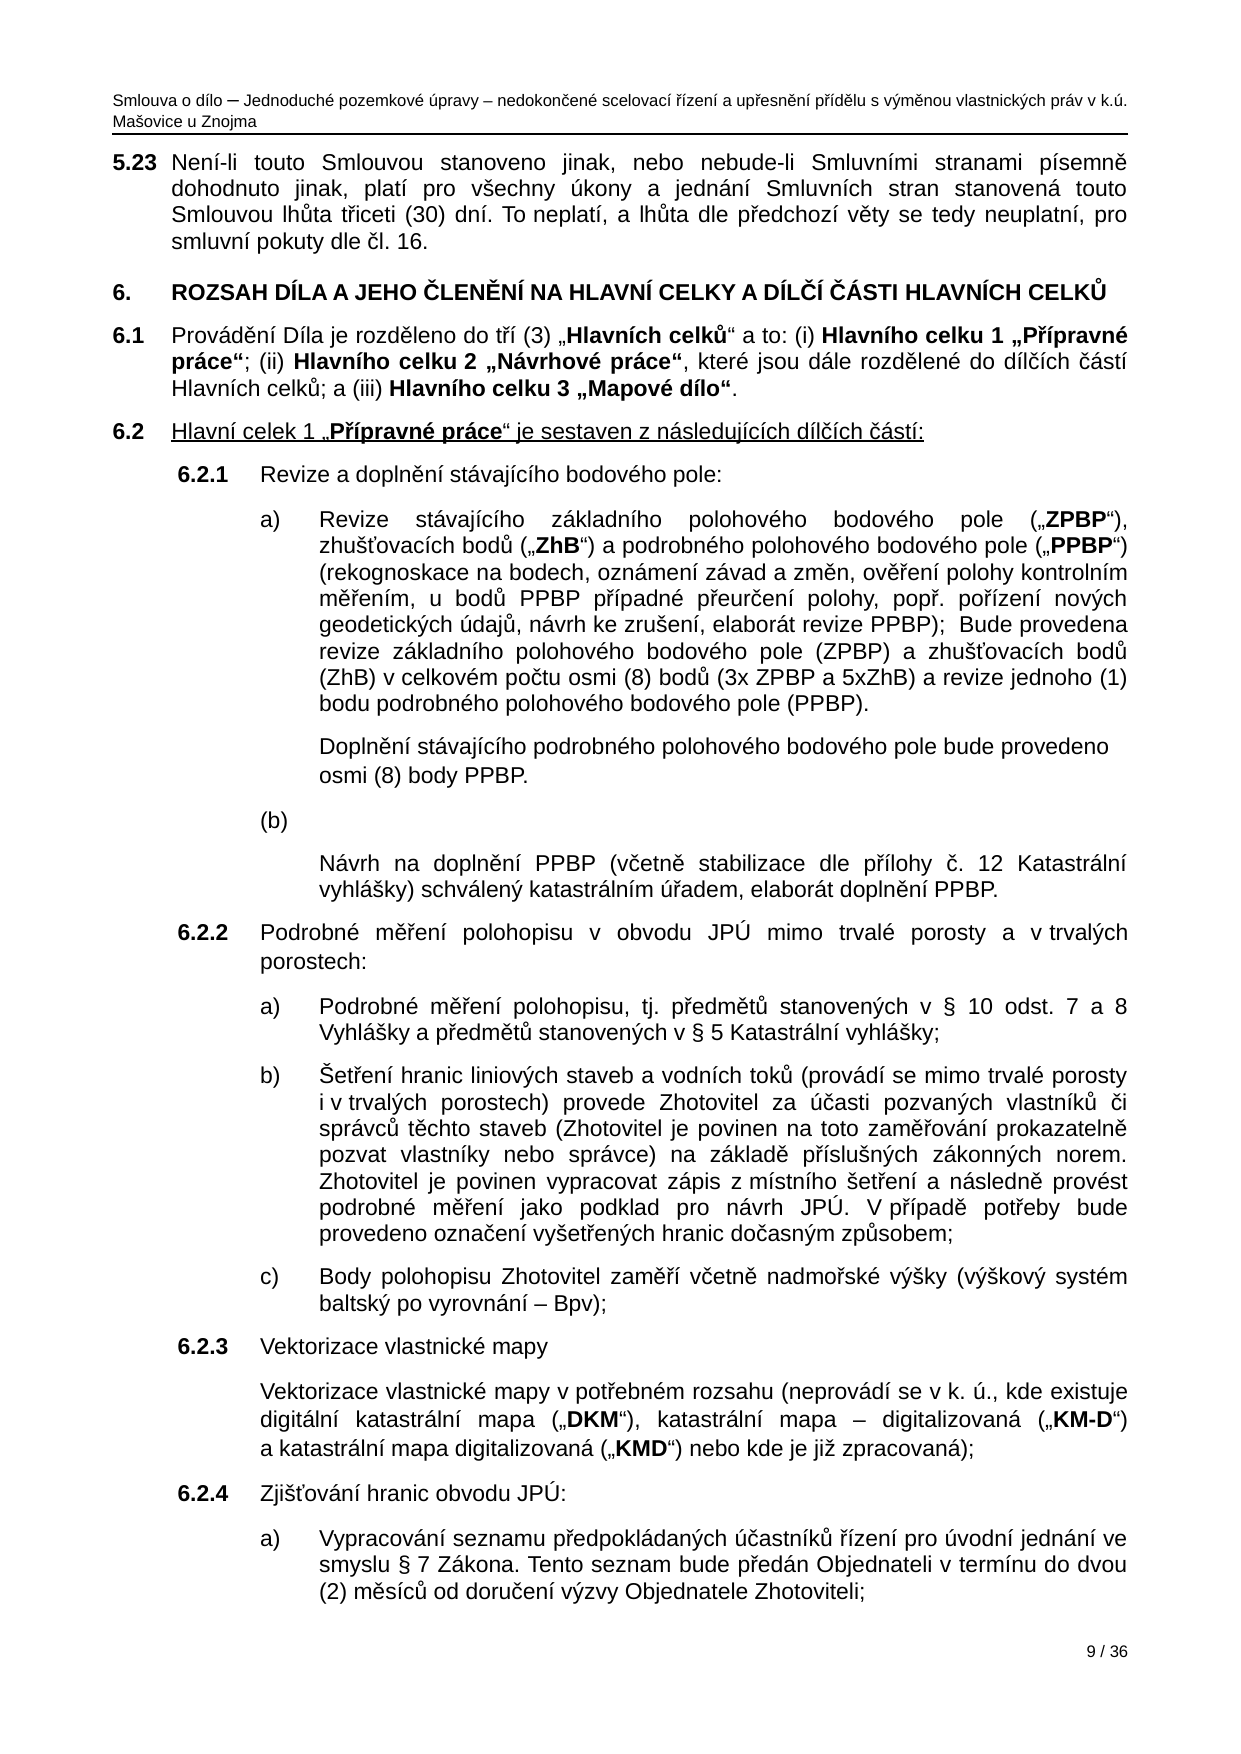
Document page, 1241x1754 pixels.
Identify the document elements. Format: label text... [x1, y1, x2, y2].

list Vektorizace vlastnické mapy v potřebném rozsahu (neprovádí se v k. ú., kde existuje digitální katastrální mapa („DKM“), katastrální mapa – digitalizovaná („KM-D“) a katastrální mapa digitalizovaná („KMD“) nebo kde je již zpracovaná); [260, 1378, 1128, 1461]
text Zjišťování hranic obvodu JPÚ: [177, 1480, 1128, 1506]
text Není-li touto Smlouvou stanoveno jinak, nebo nebude-li Smluvními stranami písemně dohodnuto jinak, platí pro všechny úkony a jednání Smluvních stran stanovená touto Smlouvou lhůta třiceti (30) dní. To neplatí, a lhůta dle předchozí věty se tedy neuplatní, pro smluvní pokuty dle čl. 16. [112, 148, 1128, 254]
list Šetření hranic liniových staveb a vodních toků (provádí se mimo trvalé porosty i v trvalých porostech) provede Zhotovitel za účasti pozvaných vlastníků či správců těchto staveb (Zhotovitel je povinen na toto zaměřování prokazatelně pozvat vlastníky nebo správce) na základě příslušných zákonných norem. Zhotovitel je povinen vypracovat zápis z místního šetření a následně provést podrobné měření jako podklad pro návrh JPÚ. V případě potřeby bude provedeno označení vyšetřených hranic dočasným způsobem; [260, 1062, 1128, 1247]
text Podrobné měření polohopisu v obvodu JPÚ mimo trvalé porosty a v trvalých porostech: [177, 919, 1128, 974]
text Rozsah díla a jeho členění na hlavní celky a dílčí části Hlavních celků [112, 279, 1128, 305]
list Vypracování seznamu předpokládaných účastníků řízení pro úvodní jednání ve smyslu § 7 Zákona. Tento seznam bude předán Objednateli v termínu do dvou (2) měsíců od doručení výzvy Objednatele Zhotoviteli; [260, 1525, 1128, 1604]
list Podrobné měření polohopisu, tj. předmětů stanovených v § 10 odst. 7 a 8 Vyhlášky a předmětů stanovených v § 5 Katastrální vyhlášky; [260, 993, 1128, 1046]
text Vektorizace vlastnické mapy [177, 1333, 1128, 1359]
list Návrh na doplnění PPBP (včetně stabilizace dle přílohy č. 12 Katastrální vyhlášky) schválený katastrálním úřadem, elaborát doplnění PPBP. [319, 850, 1128, 903]
text Hlavní celek 1 „Přípravné práce“ je sestaven z následujících dílčích částí: [112, 418, 1128, 444]
list Body polohopisu Zhotovitel zaměří včetně nadmořské výšky (výškový systém baltský po vyrovnání – Bpv); [260, 1263, 1128, 1316]
list Revize stávajícího základního polohového bodového pole („ZPBP“), zhušťovacích bodů („ZhB“) a podrobného polohového bodového pole („PPBP“) (rekognoskace na bodech, oznámení závad a změn, ověření polohy kontrolním měřením, u bodů PPBP případné přeurčení polohy, popř. pořízení nových geodetických údajů, návrh ke zrušení, elaborát revize PPBP); Bude provedena revize základního polohového bodového pole (ZPBP) a zhušťovacích bodů (ZhB) v celkovém počtu osmi (8) bodů (3x ZPBP a 5xZhB) a revize jednoho (1) bodu podrobného polohového bodového pole (PPBP). [260, 506, 1128, 717]
list Doplnění stávajícího podrobného polohového bodového pole bude provedeno osmi (8) body PPBP. [319, 733, 1128, 788]
text Revize a doplnění stávajícího bodového pole: [177, 461, 1128, 487]
text Provádění Díla je rozděleno do tří (3) „Hlavních celků“ a to: (i) Hlavního celku 1 „Přípravné práce“; (ii) Hlavního celku 2 „Návrhové práce“, které jsou dále rozdělené do dílčích částí Hlavních celků; a (iii) Hlavního celku 3 „Mapové dílo“. [112, 322, 1128, 401]
